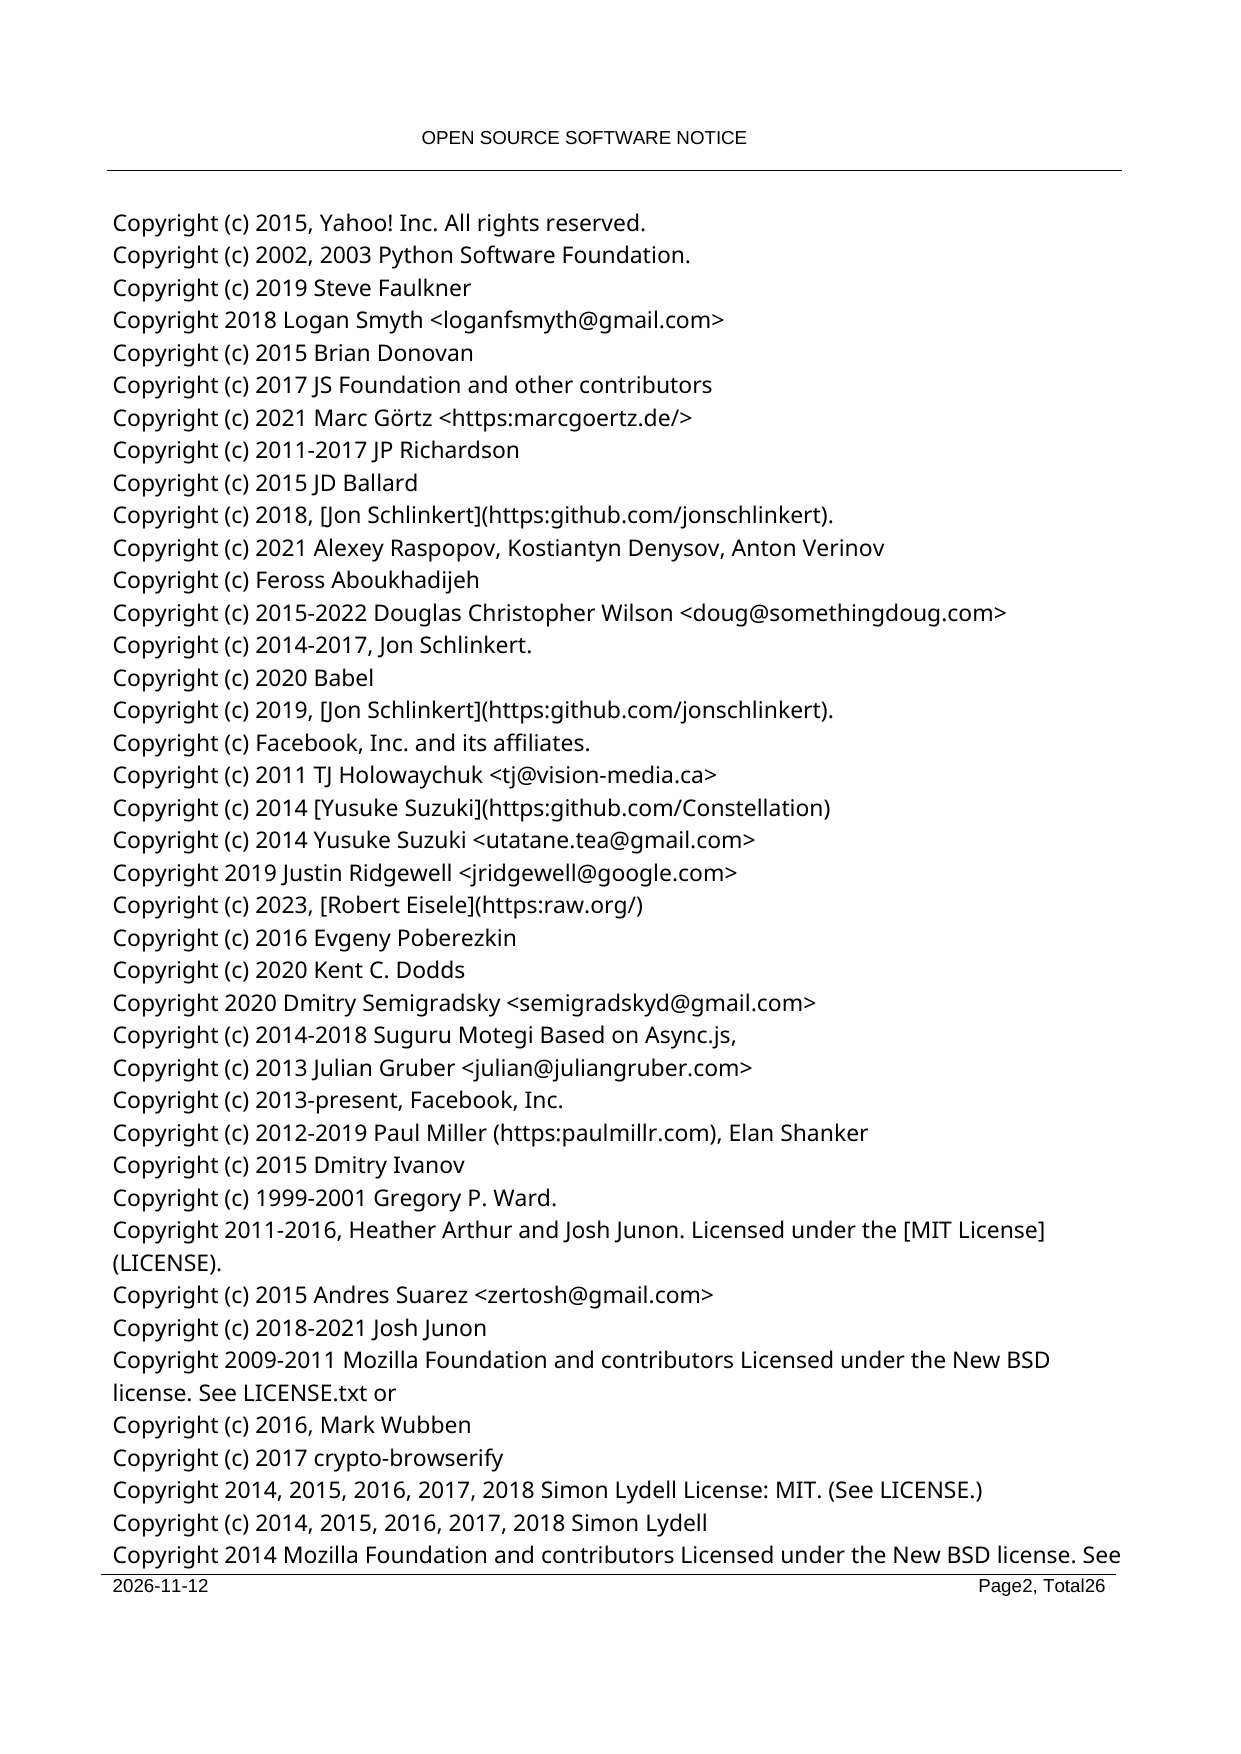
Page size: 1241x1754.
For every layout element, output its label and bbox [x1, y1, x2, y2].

text [112, 206, 1128, 1571]
